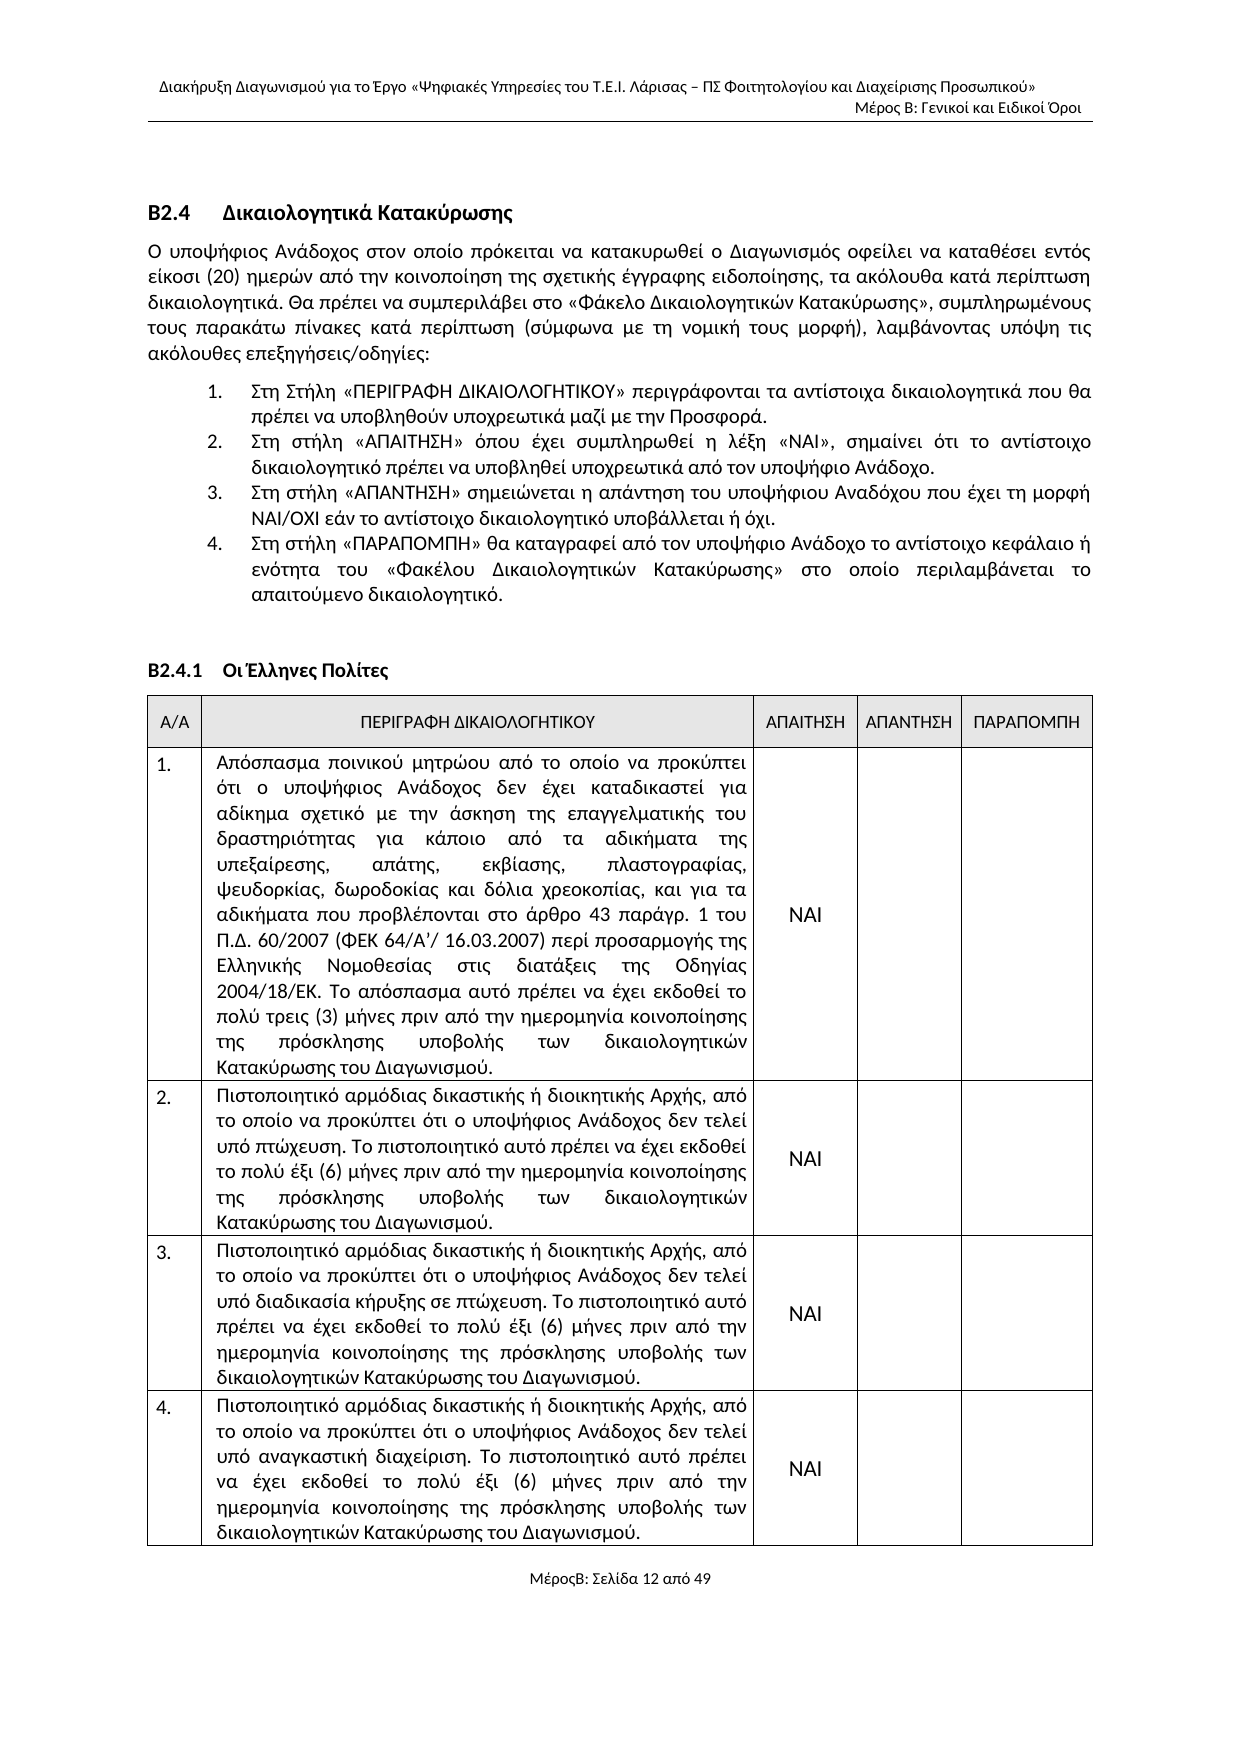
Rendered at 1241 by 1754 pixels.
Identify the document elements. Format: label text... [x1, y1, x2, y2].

table_header Α/Α [148, 696, 201, 747]
table_cell [962, 1081, 1092, 1235]
list Στη στήλη «ΑΠΑΝΤΗΣΗ» σημειώνεται η απάντηση του υποψήφιου Αναδόχου που έχει τη μορφή ΝΑΙ/ΟΧΙ εάν το αντίστοιχο δικαιολογητικό υποβάλλεται ή όχι. [207, 479, 1092, 530]
table_cell [962, 1391, 1092, 1545]
table_cell ΝΑΙ [754, 748, 857, 1079]
table_header ΑΠΑΙΤΗΣΗ [754, 696, 857, 747]
table_cell [148, 748, 201, 1079]
list Στη στήλη «ΠΑΡΑΠΟΜΠΗ» θα καταγραφεί από τον υποψήφιο Ανάδοχο το αντίστοιχο κεφάλαιο ή ενότητα του «Φακέλου Δικαιολογητικών Κατακύρωσης» στο οποίο περιλαμβάνεται το απαιτούμενο δικαιολογητικό. [207, 530, 1092, 607]
table_cell ΝΑΙ [754, 1081, 857, 1235]
list Στη στήλη «ΑΠΑΙΤΗΣΗ» όπου έχει συμπληρωθεί η λέξη «ΝΑΙ», σημαίνει ότι το αντίστοιχο δικαιολογητικό πρέπει να υποβληθεί υποχρεωτικά από τον υποψήφιο Ανάδοχο. [207, 429, 1092, 479]
table_cell Πιστοποιητικό αρμόδιας δικαστικής ή διοικητικής Αρχής, από το οποίο να προκύπτει ότι ο υποψήφιος Ανάδοχος δεν τελεί υπό αναγκαστική διαχείριση. Το πιστοποιητικό αυτό πρέπει να έχει εκδοθεί το πολύ έξι (6) μήνες πριν από την ημερομηνία κοινοποίησης της πρόσκλησης υποβολής των δικαιολογητικών Κατακύρωσης του Διαγωνισμού. [202, 1391, 753, 1545]
table_header ΠΕΡΙΓΡΑΦΗ ΔΙΚΑΙΟΛΟΓΗΤΙΚΟΥ [202, 696, 753, 747]
table_cell [858, 1391, 961, 1545]
table_cell ΝΑΙ [754, 1391, 857, 1545]
table_cell [858, 1236, 961, 1390]
table_cell [148, 1391, 201, 1545]
table_header ΑΠΑΝΤΗΣΗ [858, 696, 961, 747]
subtitle Δικαιολογητικά Κατακύρωσης [148, 198, 1092, 226]
table_cell [858, 1081, 961, 1235]
table_cell [962, 1236, 1092, 1390]
table_cell Πιστοποιητικό αρμόδιας δικαστικής ή διοικητικής Αρχής, από το οποίο να προκύπτει ότι ο υποψήφιος Ανάδοχος δεν τελεί υπό διαδικασία κήρυξης σε πτώχευση. Το πιστοποιητικό αυτό πρέπει να έχει εκδοθεί το πολύ έξι (6) μήνες πριν από την ημερομηνία κοινοποίησης της πρόσκλησης υποβολής των δικαιολογητικών Κατακύρωσης του Διαγωνισμού. [202, 1236, 753, 1390]
table_header ΠΑΡΑΠΟΜΠΗ [962, 696, 1092, 747]
table_cell [148, 1081, 201, 1235]
table_cell Πιστοποιητικό αρμόδιας δικαστικής ή διοικητικής Αρχής, από το οποίο να προκύπτει ότι ο υποψήφιος Ανάδοχος δεν τελεί υπό πτώχευση. Το πιστοποιητικό αυτό πρέπει να έχει εκδοθεί το πολύ έξι (6) μήνες πριν από την ημερομηνία κοινοποίησης της πρόσκλησης υποβολής των δικαιολογητικών Κατακύρωσης του Διαγωνισμού. [202, 1081, 753, 1235]
table_cell Απόσπασμα ποινικού μητρώου από το οποίο να προκύπτει ότι ο υποψήφιος Ανάδοχος δεν έχει καταδικαστεί για αδίκημα σχετικό με την άσκηση της επαγγελματικής του δραστηριότητας για κάποιο από τα αδικήματα της υπεξαίρεσης, απάτης, εκβίασης, πλαστογραφίας, ψευδορκίας, δωροδοκίας και δόλια χρεοκοπίας, και για τα αδικήματα που προβλέπονται στο άρθρο 43 παράγρ. 1 του Π.Δ. 60/2007 (ΦΕΚ 64/Α’/ 16.03.2007) περί προσαρμογής της Ελληνικής Νομοθεσίας στις διατάξεις της Οδηγίας 2004/18/ΕΚ. Το απόσπασμα αυτό πρέπει να έχει εκδοθεί το πολύ τρεις (3) μήνες πριν από την ημερομηνία κοινοποίησης της πρόσκλησης υποβολής των δικαιολογητικών Κατακύρωσης του Διαγωνισμού. [202, 748, 753, 1079]
table_cell [858, 748, 961, 1079]
text Ο υποψήφιος Ανάδοχος στον οποίο πρόκειται να κατακυρωθεί ο Διαγωνισμός οφείλει να καταθέσει εντός είκοσι (20) ημερών από την κοινοποίηση της σχετικής έγγραφης ειδοποίησης, τα ακόλουθα κατά περίπτωση δικαιολογητικά. Θα πρέπει να συμπεριλάβει στο «Φάκελο Δικαιολογητικών Κατακύρωσης», συμπληρωμένους τους παρακάτω πίνακες κατά περίπτωση (σύμφωνα με τη νομική τους μορφή), λαμβάνοντας υπόψη τις ακόλουθες επεξηγήσεις/οδηγίες: [148, 238, 1092, 365]
table_cell [962, 748, 1092, 1079]
table_cell [148, 1236, 201, 1390]
list Στη Στήλη «ΠΕΡΙΓΡΑΦΗ ΔΙΚΑΙΟΛΟΓΗΤΙΚΟΥ» περιγράφονται τα αντίστοιχα δικαιολογητικά που θα πρέπει να υποβληθούν υποχρεωτικά μαζί με την Προσφορά. [207, 378, 1092, 429]
subtitle Οι Έλληνες Πολίτες [148, 657, 1092, 682]
table_cell ΝΑΙ [754, 1236, 857, 1390]
